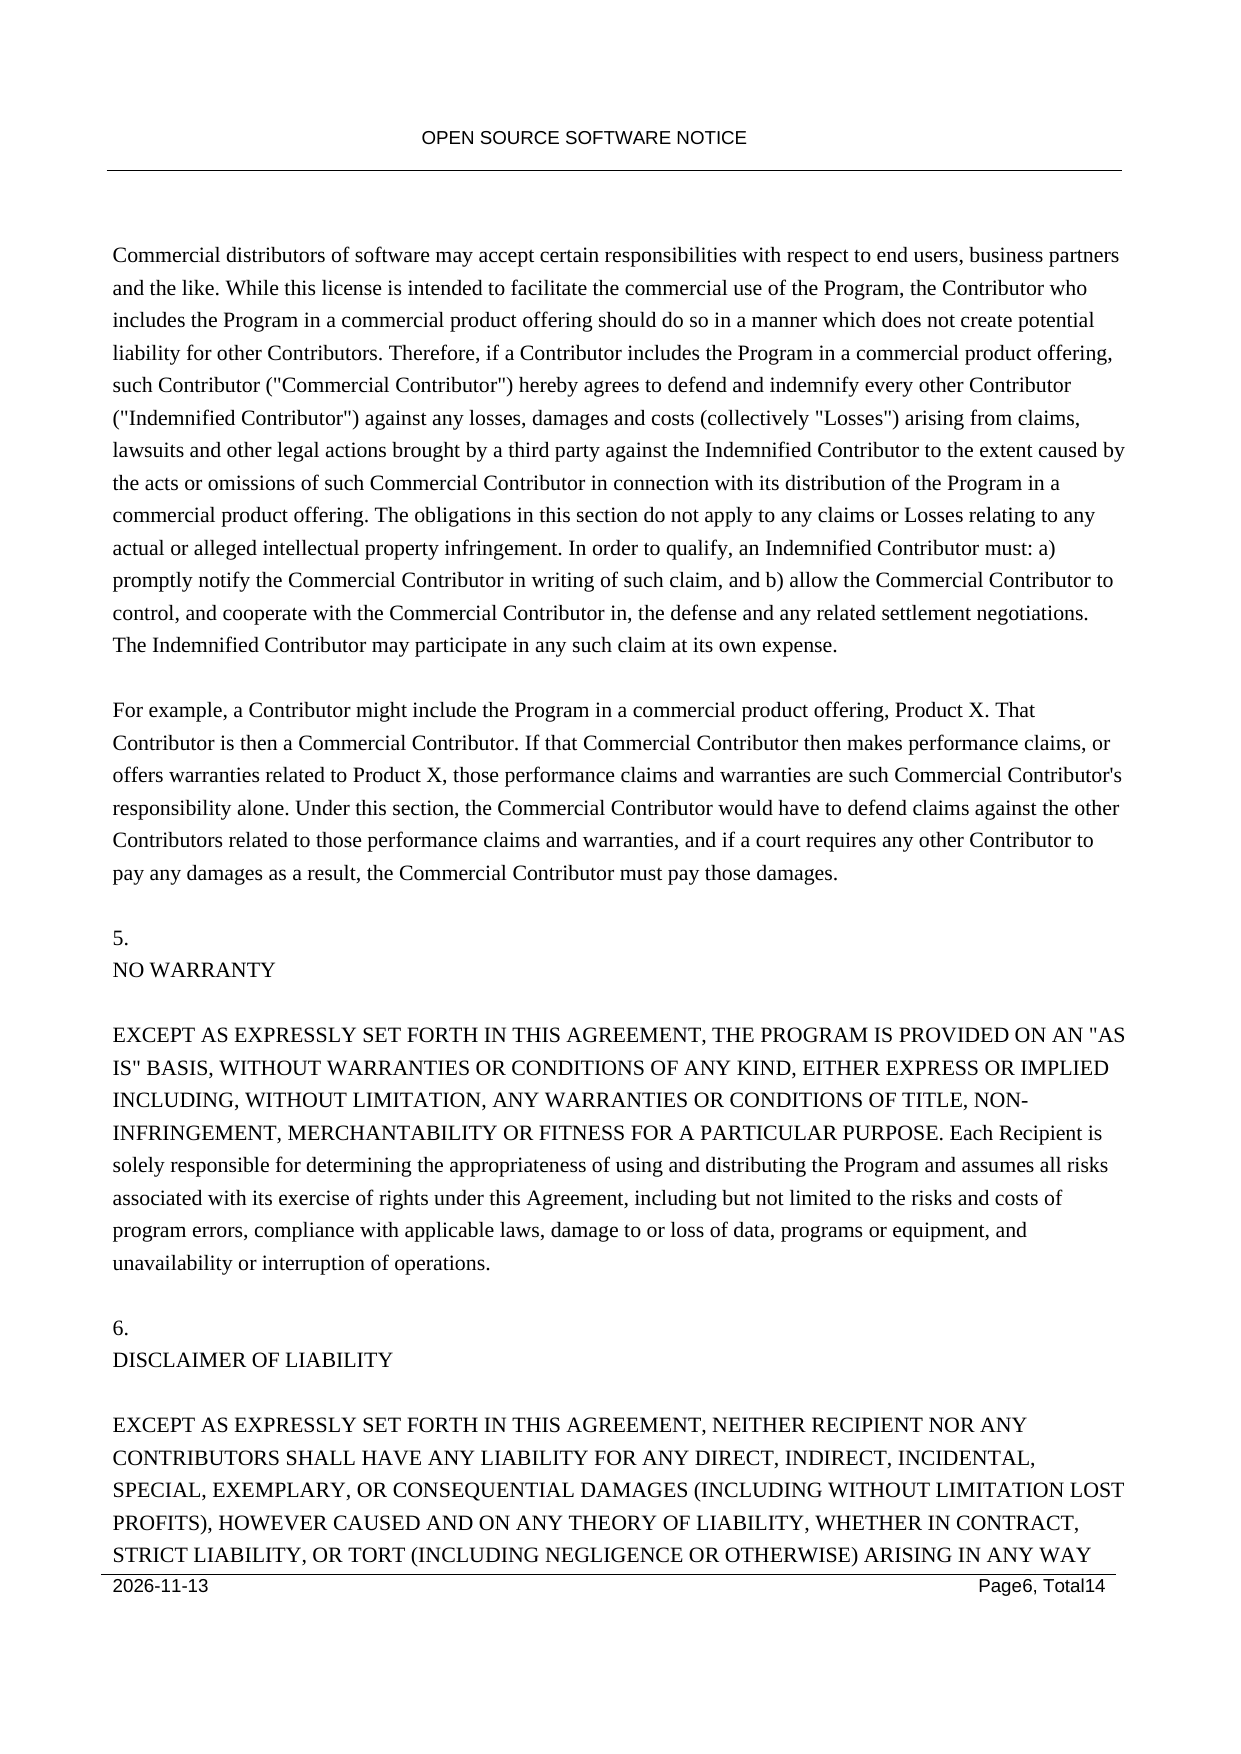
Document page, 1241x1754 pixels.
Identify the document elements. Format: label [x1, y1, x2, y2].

text [112, 206, 1128, 1571]
